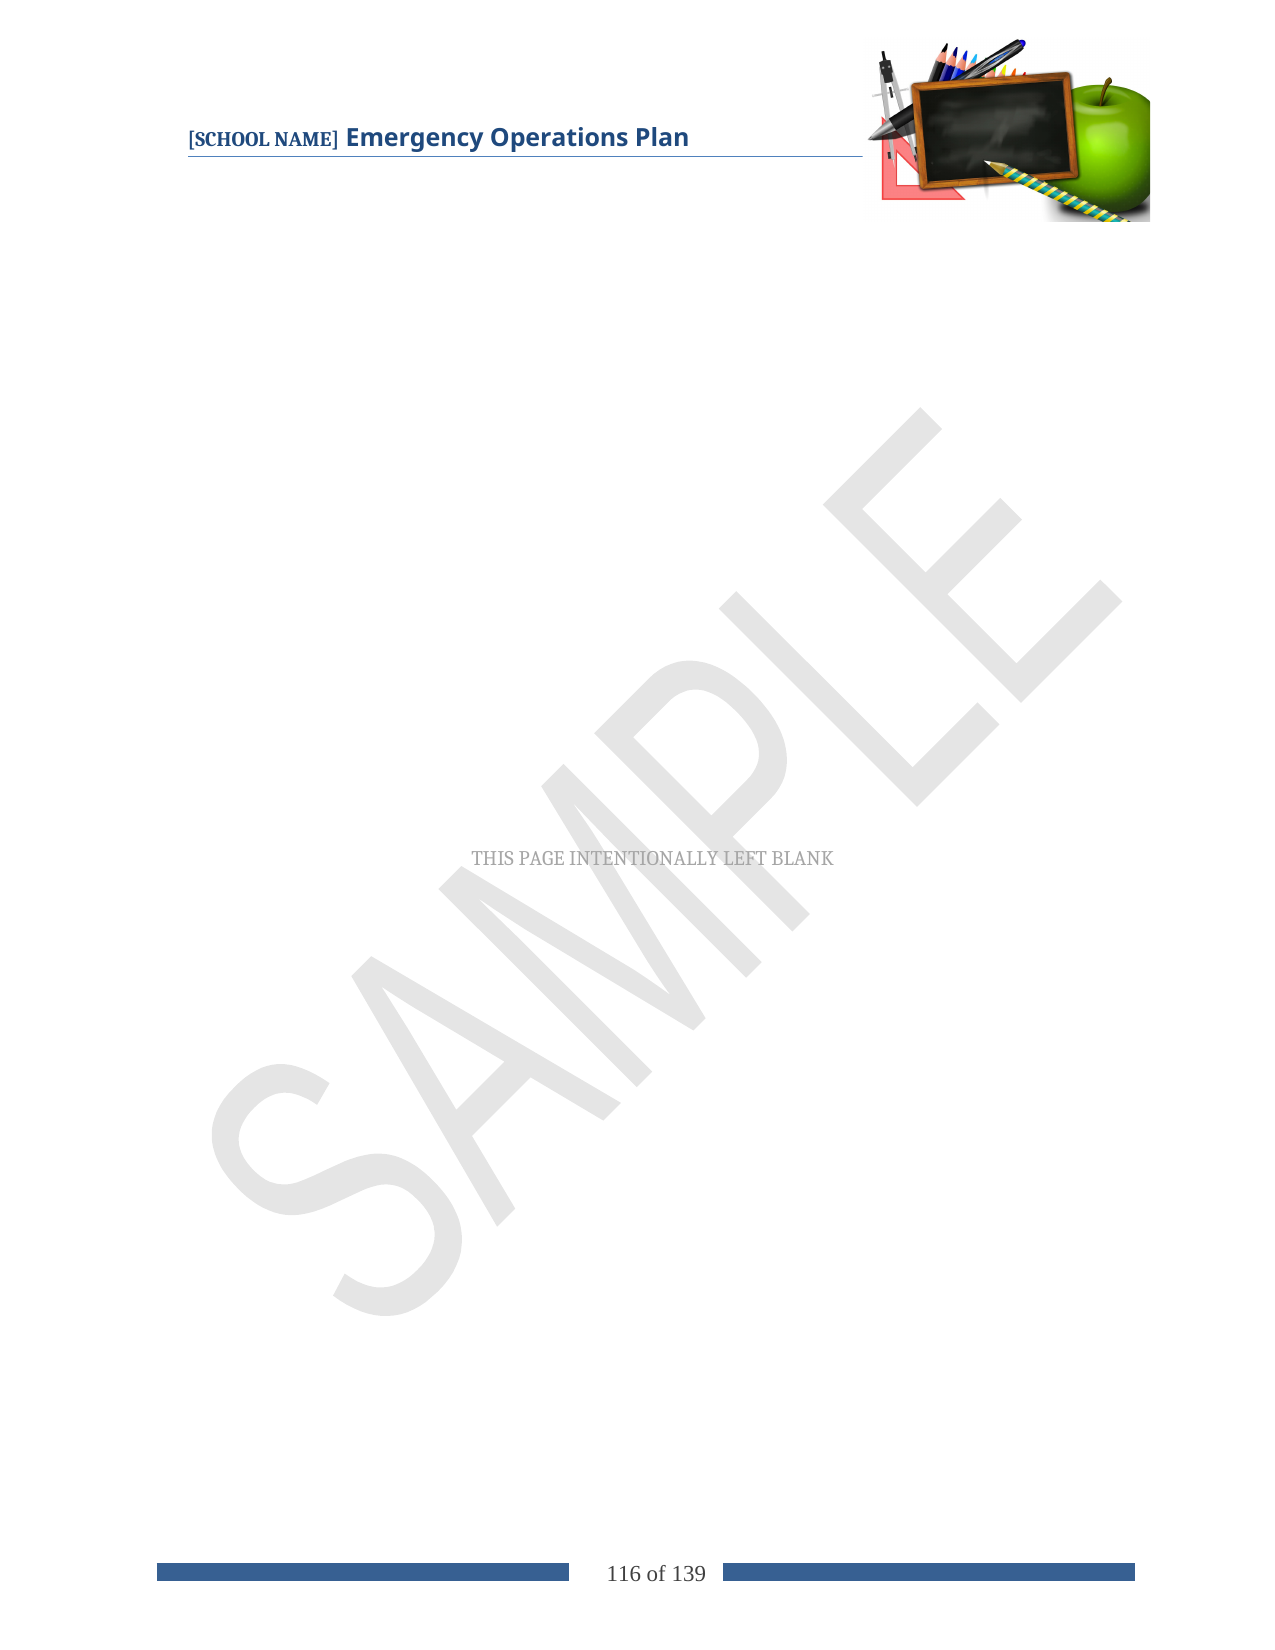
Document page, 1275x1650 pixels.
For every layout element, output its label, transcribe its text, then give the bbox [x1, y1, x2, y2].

text THIS PAGE INTENTIONALLY LEFT BLANK [187, 847, 1117, 871]
picture [862, 37, 1150, 221]
